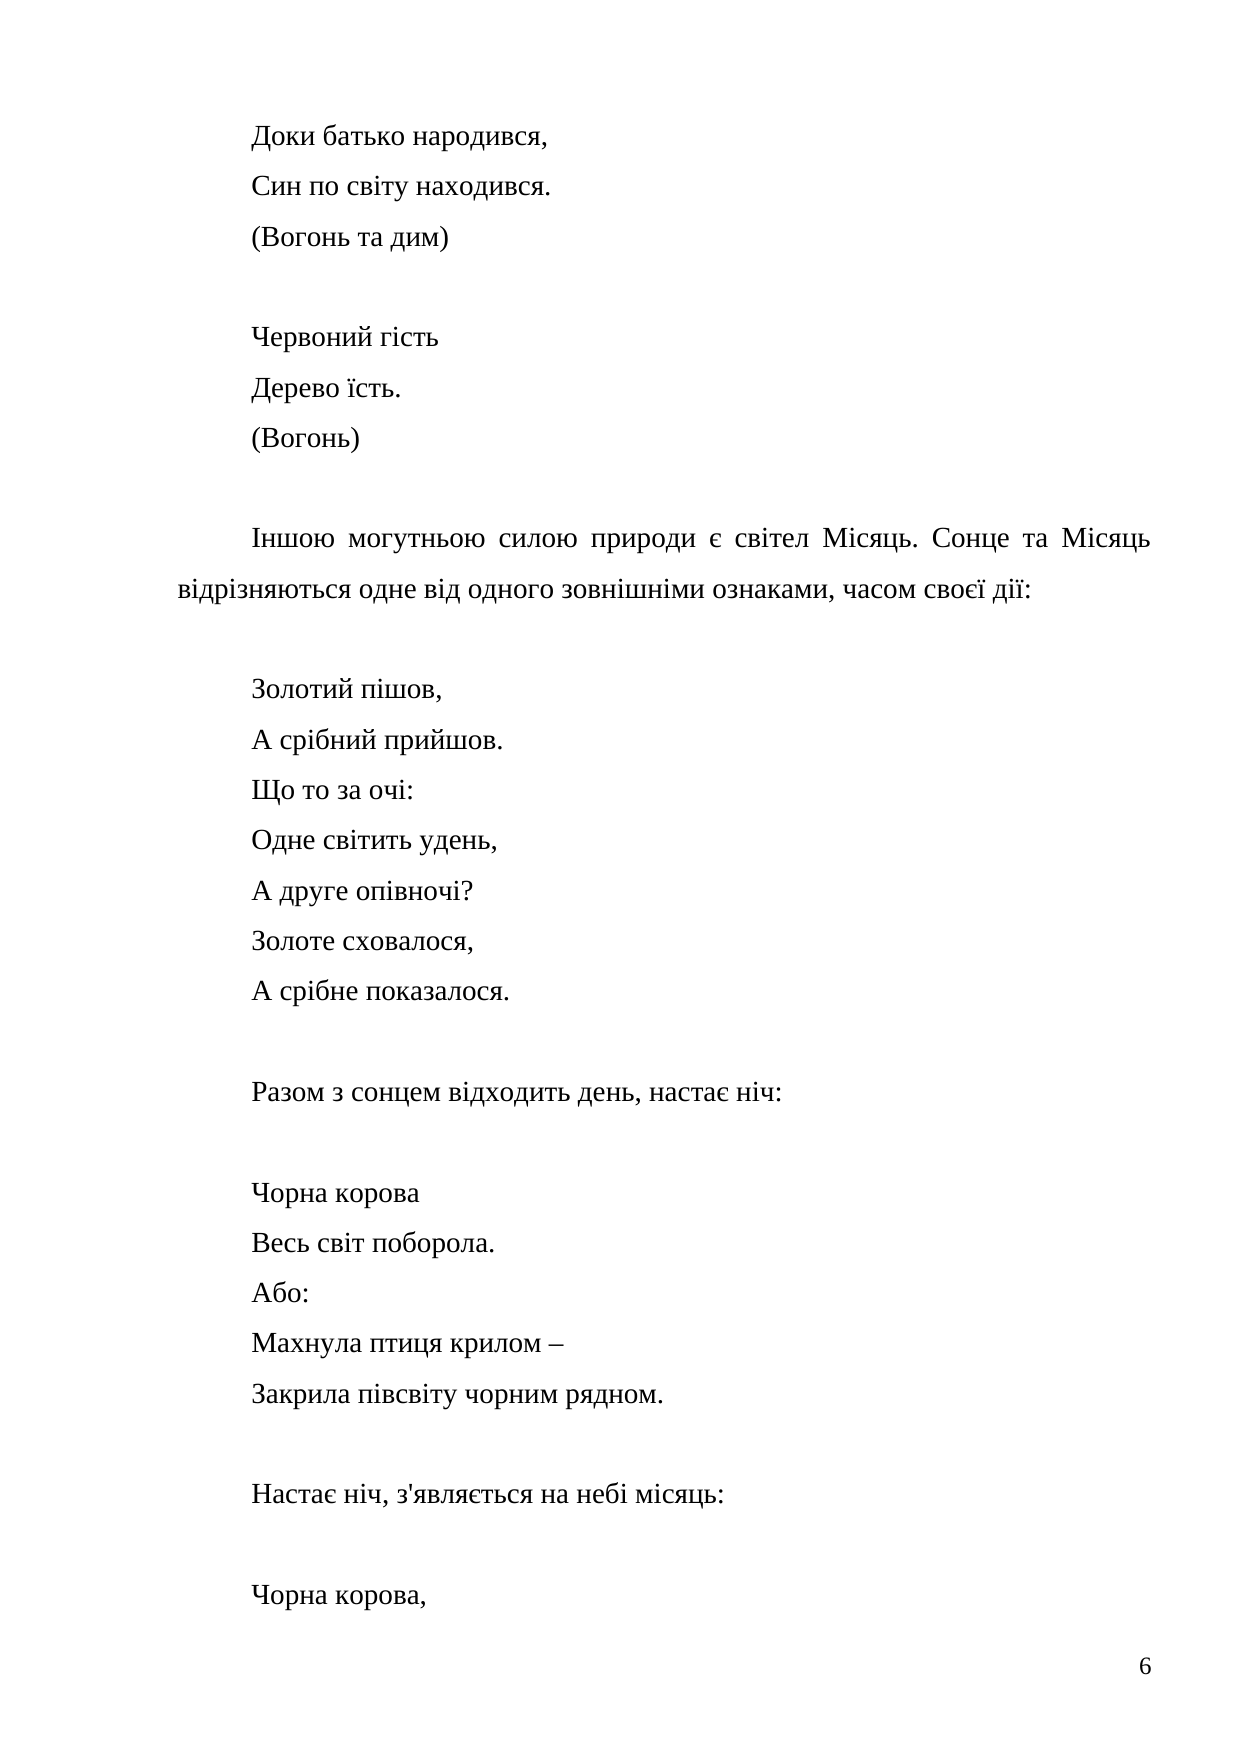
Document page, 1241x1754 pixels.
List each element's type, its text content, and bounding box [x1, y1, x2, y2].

text Чорна корова, [177, 1577, 1152, 1611]
text Червоний гість [177, 319, 1152, 353]
text Чорна корова [177, 1175, 1152, 1208]
text А срібний прийшов. [177, 722, 1152, 755]
text Одне світить удень, [177, 822, 1152, 856]
text Доки батько народився, [177, 118, 1152, 152]
text (Вогонь та дим) [177, 219, 1152, 252]
text Золоте сховалося, [177, 923, 1152, 957]
text Закрила півсвіту чорним рядном. [177, 1376, 1152, 1409]
text Дерево їсть. [177, 370, 1152, 403]
text А друге опівночі? [177, 873, 1152, 906]
text А срібне показалося. [177, 973, 1152, 1007]
text Настає ніч, з'являється на небі місяць: [177, 1477, 1152, 1510]
text Син по світу находився. [177, 168, 1152, 202]
text Золотий пішов, [177, 672, 1152, 705]
text Махнула птиця крилом – [177, 1326, 1152, 1359]
text Або: [177, 1275, 1152, 1309]
text Разом з сонцем відходить день, настає ніч: [177, 1074, 1152, 1108]
text Що то за очі: [177, 772, 1152, 806]
text (Вогонь) [177, 420, 1152, 453]
text Іншою могутньою силою природи є світел Місяць. Сонце та Місяць відрізняються одне від одного зовнішніми ознаками, часом своєї дії: [177, 521, 1152, 604]
text Весь світ поборола. [177, 1225, 1152, 1258]
